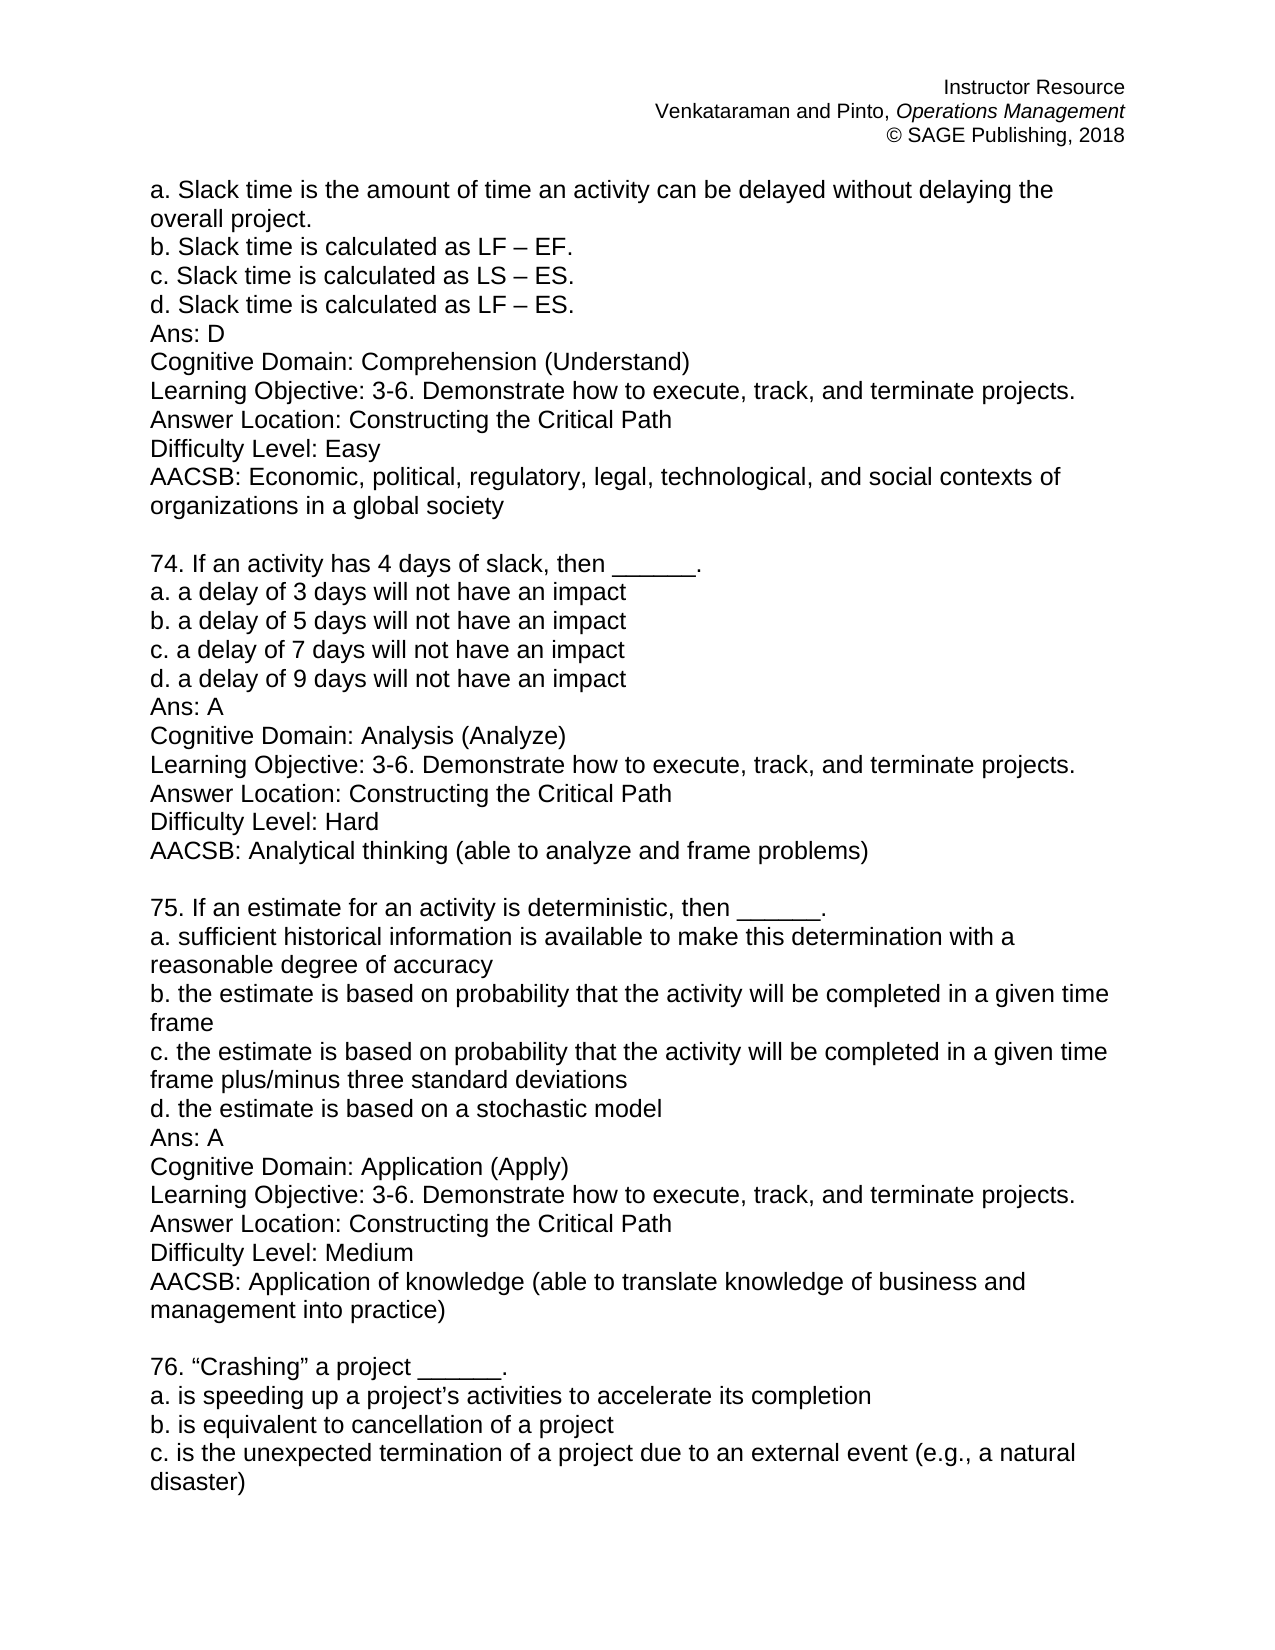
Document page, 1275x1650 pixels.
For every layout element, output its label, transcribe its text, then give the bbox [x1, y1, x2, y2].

text c. Slack time is calculated as LS – ES. [150, 261, 1125, 290]
text a. sufficient historical information is available to make this determination with a reasonable degree of accuracy [150, 922, 1125, 979]
text Answer Location: Constructing the Critical Path [150, 1209, 1125, 1238]
text a. a delay of 3 days will not have an impact [150, 577, 1125, 606]
text Cognitive Domain: Comprehension (Understand) [150, 347, 1125, 376]
text Ans: A [150, 1123, 1125, 1152]
text d. Slack time is calculated as LF – ES. [150, 290, 1125, 319]
text Ans: A [150, 692, 1125, 721]
text Ans: D [150, 319, 1125, 347]
text Answer Location: Constructing the Critical Path [150, 405, 1125, 434]
text 76. “Crashing” a project ______. [150, 1352, 1125, 1381]
text b. is equivalent to cancellation of a project [150, 1410, 1125, 1438]
text 74. If an activity has 4 days of slack, then ______. [150, 549, 1125, 577]
text c. the estimate is based on probability that the activity will be completed in a given time frame plus/minus three standard deviations [150, 1037, 1125, 1094]
text Learning Objective: 3-6. Demonstrate how to execute, track, and terminate projects. [150, 1180, 1125, 1209]
text c. a delay of 7 days will not have an impact [150, 635, 1125, 664]
text b. the estimate is based on probability that the activity will be completed in a given time frame [150, 979, 1125, 1037]
text c. is the unexpected termination of a project due to an external event (e.g., a natural disaster) [150, 1438, 1125, 1496]
text Difficulty Level: Medium [150, 1238, 1125, 1267]
text d. the estimate is based on a stochastic model [150, 1094, 1125, 1123]
text Difficulty Level: Hard [150, 807, 1125, 836]
text Answer Location: Constructing the Critical Path [150, 779, 1125, 807]
text AACSB: Application of knowledge (able to translate knowledge of business and management into practice) [150, 1267, 1125, 1324]
text Learning Objective: 3-6. Demonstrate how to execute, track, and terminate projects. [150, 750, 1125, 779]
text d. a delay of 9 days will not have an impact [150, 664, 1125, 692]
text b. Slack time is calculated as LF – EF. [150, 232, 1125, 261]
text 75. If an estimate for an activity is deterministic, then ______. [150, 893, 1125, 922]
text Difficulty Level: Easy [150, 434, 1125, 462]
text Cognitive Domain: Application (Apply) [150, 1152, 1125, 1180]
text Learning Objective: 3-6. Demonstrate how to execute, track, and terminate projects. [150, 376, 1125, 405]
text a. is speeding up a project’s activities to accelerate its completion [150, 1381, 1125, 1410]
text AACSB: Analytical thinking (able to analyze and frame problems) [150, 836, 1125, 865]
text Cognitive Domain: Analysis (Analyze) [150, 721, 1125, 750]
text a. Slack time is the amount of time an activity can be delayed without delaying the overall project. [150, 175, 1125, 232]
text AACSB: Economic, political, regulatory, legal, technological, and social contexts of organizations in a global society [150, 462, 1125, 520]
text b. a delay of 5 days will not have an impact [150, 606, 1125, 635]
